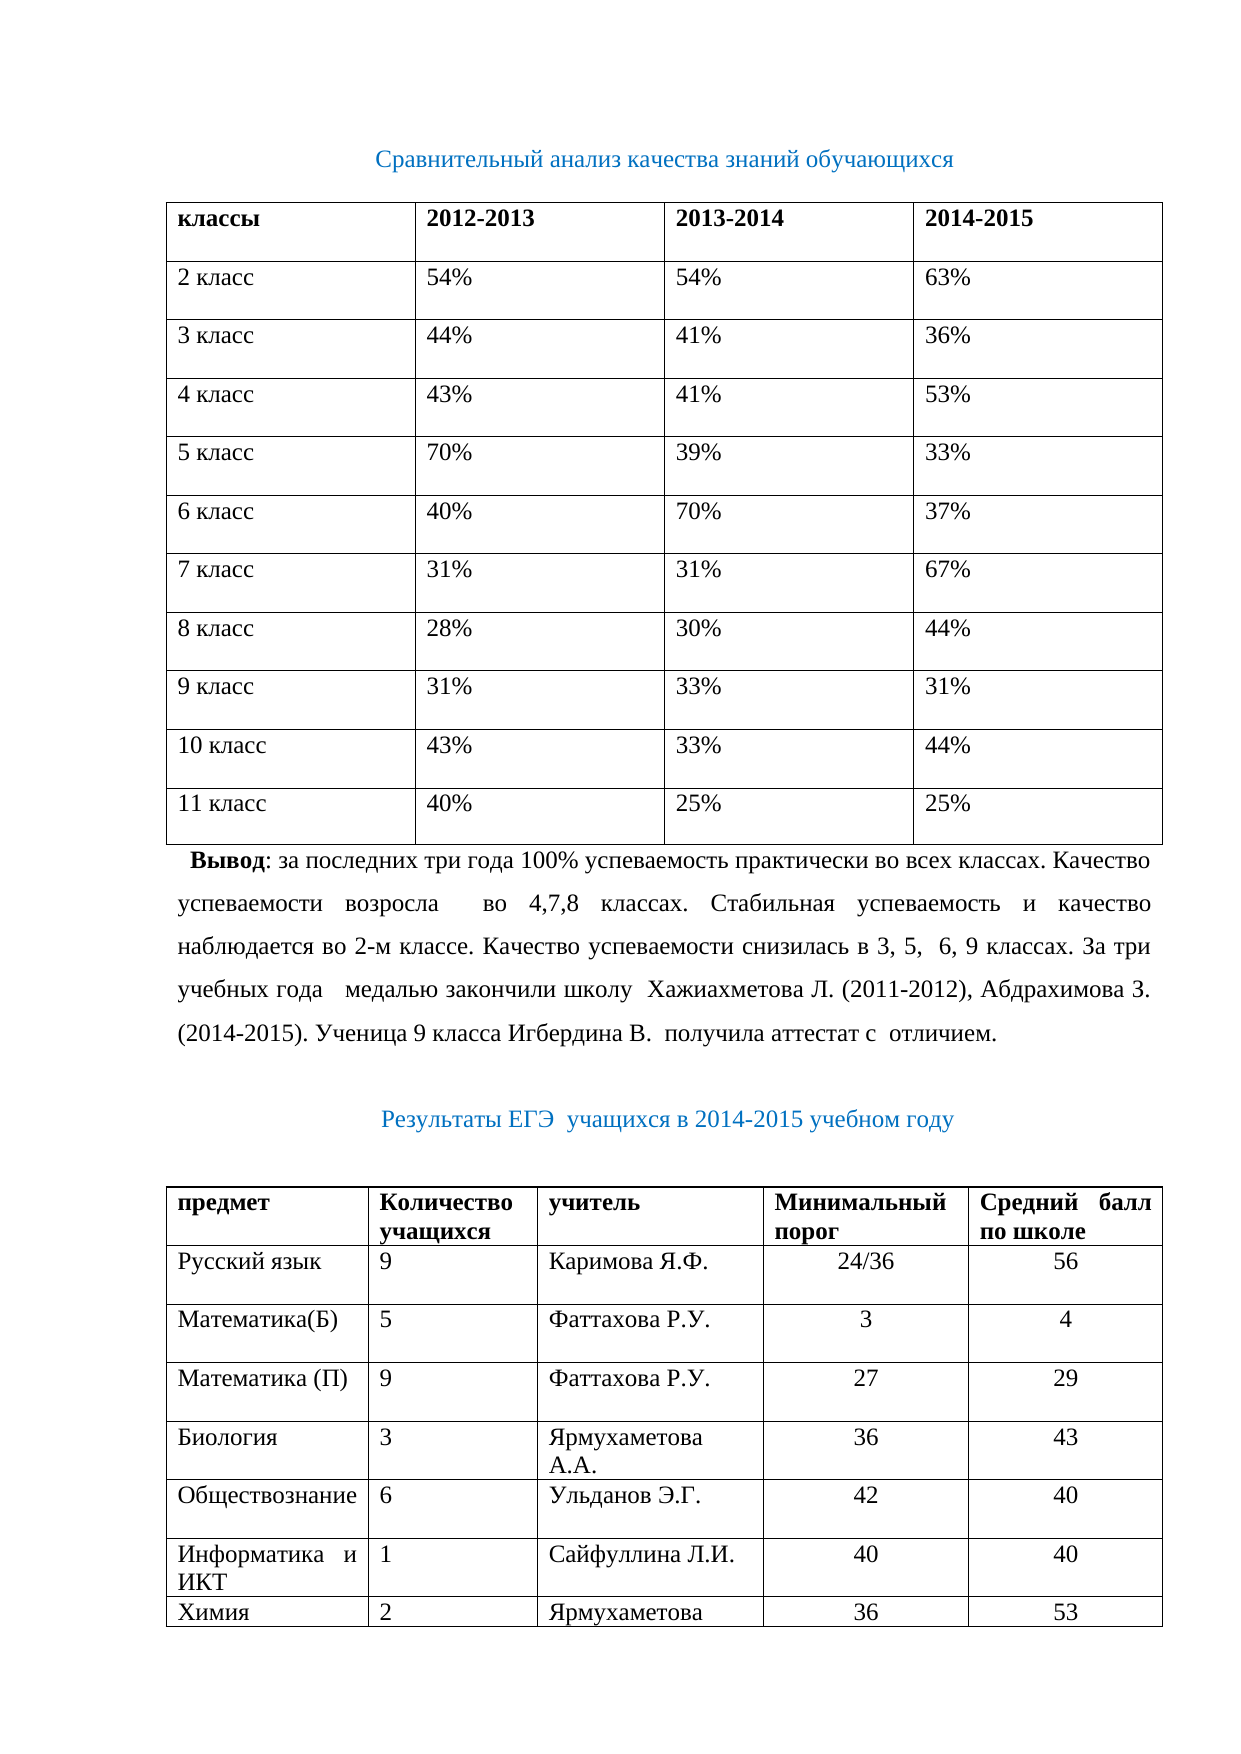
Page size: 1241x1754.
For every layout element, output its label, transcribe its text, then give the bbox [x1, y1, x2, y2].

table_cell 29 [969, 1363, 1162, 1421]
table_cell 5 класс [167, 437, 415, 495]
table_header Средний балл по школе [969, 1188, 1162, 1245]
table_cell Ярмухаметова А.А. [538, 1597, 763, 1626]
table_header предмет [167, 1188, 368, 1245]
table_cell Фаттахова Р.У. [538, 1363, 763, 1421]
table_cell 67% [914, 554, 1162, 612]
table_header 2012-2013 [416, 203, 664, 261]
table_cell 43 [969, 1422, 1162, 1479]
table_cell 2 класс [167, 262, 415, 319]
table_cell 40 [969, 1539, 1162, 1596]
table_cell 6 класс [167, 496, 415, 553]
table_cell 43% [416, 730, 664, 787]
table_cell 41% [665, 320, 913, 378]
table_cell 9 [369, 1363, 537, 1421]
table_cell 56 [969, 1246, 1162, 1303]
table_cell 40% [416, 789, 664, 844]
table_header 2014-2015 [914, 203, 1162, 261]
table_cell 36 [764, 1422, 968, 1479]
table_cell 40% [416, 496, 664, 553]
table_header Минимальный порог [764, 1188, 968, 1245]
table_cell 25% [914, 789, 1162, 844]
table_cell 4 [969, 1305, 1162, 1362]
text Результаты ЕГЭ учащихся в 2014-2015 учебном году [177, 1104, 1152, 1133]
table_cell Информатика и ИКТ [167, 1539, 368, 1596]
table_cell 31% [416, 671, 664, 729]
table_cell 31% [416, 554, 664, 612]
table_cell 40 [764, 1539, 968, 1596]
table_cell 3 [764, 1305, 968, 1362]
table_cell 43% [416, 379, 664, 436]
table_cell 33% [665, 671, 913, 729]
table_cell 8 класс [167, 613, 415, 670]
table_cell 39% [665, 437, 913, 495]
table_cell 7 класс [167, 554, 415, 612]
table_cell 33% [914, 437, 1162, 495]
table_cell 53% [914, 379, 1162, 436]
table_cell 24/36 [764, 1246, 968, 1303]
table_cell Математика(Б) [167, 1305, 368, 1362]
table_cell 30% [665, 613, 913, 670]
table_cell Каримова Я.Ф. [538, 1246, 763, 1303]
table_cell 3 класс [167, 320, 415, 378]
table_cell 70% [416, 437, 664, 495]
table_header учитель [538, 1188, 763, 1245]
table_cell 44% [914, 730, 1162, 787]
table_cell Химия [167, 1597, 368, 1626]
table_cell 41% [665, 379, 913, 436]
table_cell 54% [416, 262, 664, 319]
table_cell 11 класс [167, 789, 415, 844]
table_cell 40 [969, 1480, 1162, 1538]
table_cell 36% [914, 320, 1162, 378]
table_cell 9 класс [167, 671, 415, 729]
table_cell 25% [665, 789, 913, 844]
table_cell 4 класс [167, 379, 415, 436]
table_cell 10 класс [167, 730, 415, 787]
table_cell Математика (П) [167, 1363, 368, 1421]
table_cell 31% [914, 671, 1162, 729]
table_cell Русский язык [167, 1246, 368, 1303]
table_cell 53 [969, 1597, 1162, 1626]
table_cell 28% [416, 613, 664, 670]
table_cell 54% [665, 262, 913, 319]
table_cell 2 [369, 1597, 537, 1626]
text Вывод: за последних три года 100% успеваемость практически во всех классах. Качество успеваемости возросла во 4,7,8 классах. Стабильная успеваемость и качество наблюдается во 2-м классе. Качество успеваемости снизилась в 3, 5, 6, 9 классах. За три учебных года медалью закончили школу Хажиахметова Л. (2011-2012), Абдрахимова З. (2014-2015). Ученица 9 класса Игбердина В. получила аттестат с отличием. [177, 845, 1152, 1046]
table_cell 37% [914, 496, 1162, 553]
table_cell 5 [369, 1305, 537, 1362]
table_cell Ярмухаметова А.А. [538, 1422, 763, 1479]
table_header 2013-2014 [665, 203, 913, 261]
table_cell 9 [369, 1246, 537, 1303]
table_cell 3 [369, 1422, 537, 1479]
table_header Количество учащихся [369, 1188, 537, 1245]
text Сравнительный анализ качества знаний обучающихся [177, 144, 1152, 173]
table_header классы [167, 203, 415, 261]
table_cell 6 [369, 1480, 537, 1538]
table_cell Фаттахова Р.У. [538, 1305, 763, 1362]
table_cell Сайфуллина Л.И. [538, 1539, 763, 1596]
table_cell Обществознание [167, 1480, 368, 1538]
table_cell Ульданов Э.Г. [538, 1480, 763, 1538]
table_cell 70% [665, 496, 913, 553]
table_cell 33% [665, 730, 913, 787]
table_cell 42 [764, 1480, 968, 1538]
table_cell 44% [416, 320, 664, 378]
table_cell 36 [764, 1597, 968, 1626]
table_cell 1 [369, 1539, 537, 1596]
table_cell Биология [167, 1422, 368, 1479]
table_cell 31% [665, 554, 913, 612]
table_cell 44% [914, 613, 1162, 670]
table_cell 27 [764, 1363, 968, 1421]
table_cell 63% [914, 262, 1162, 319]
